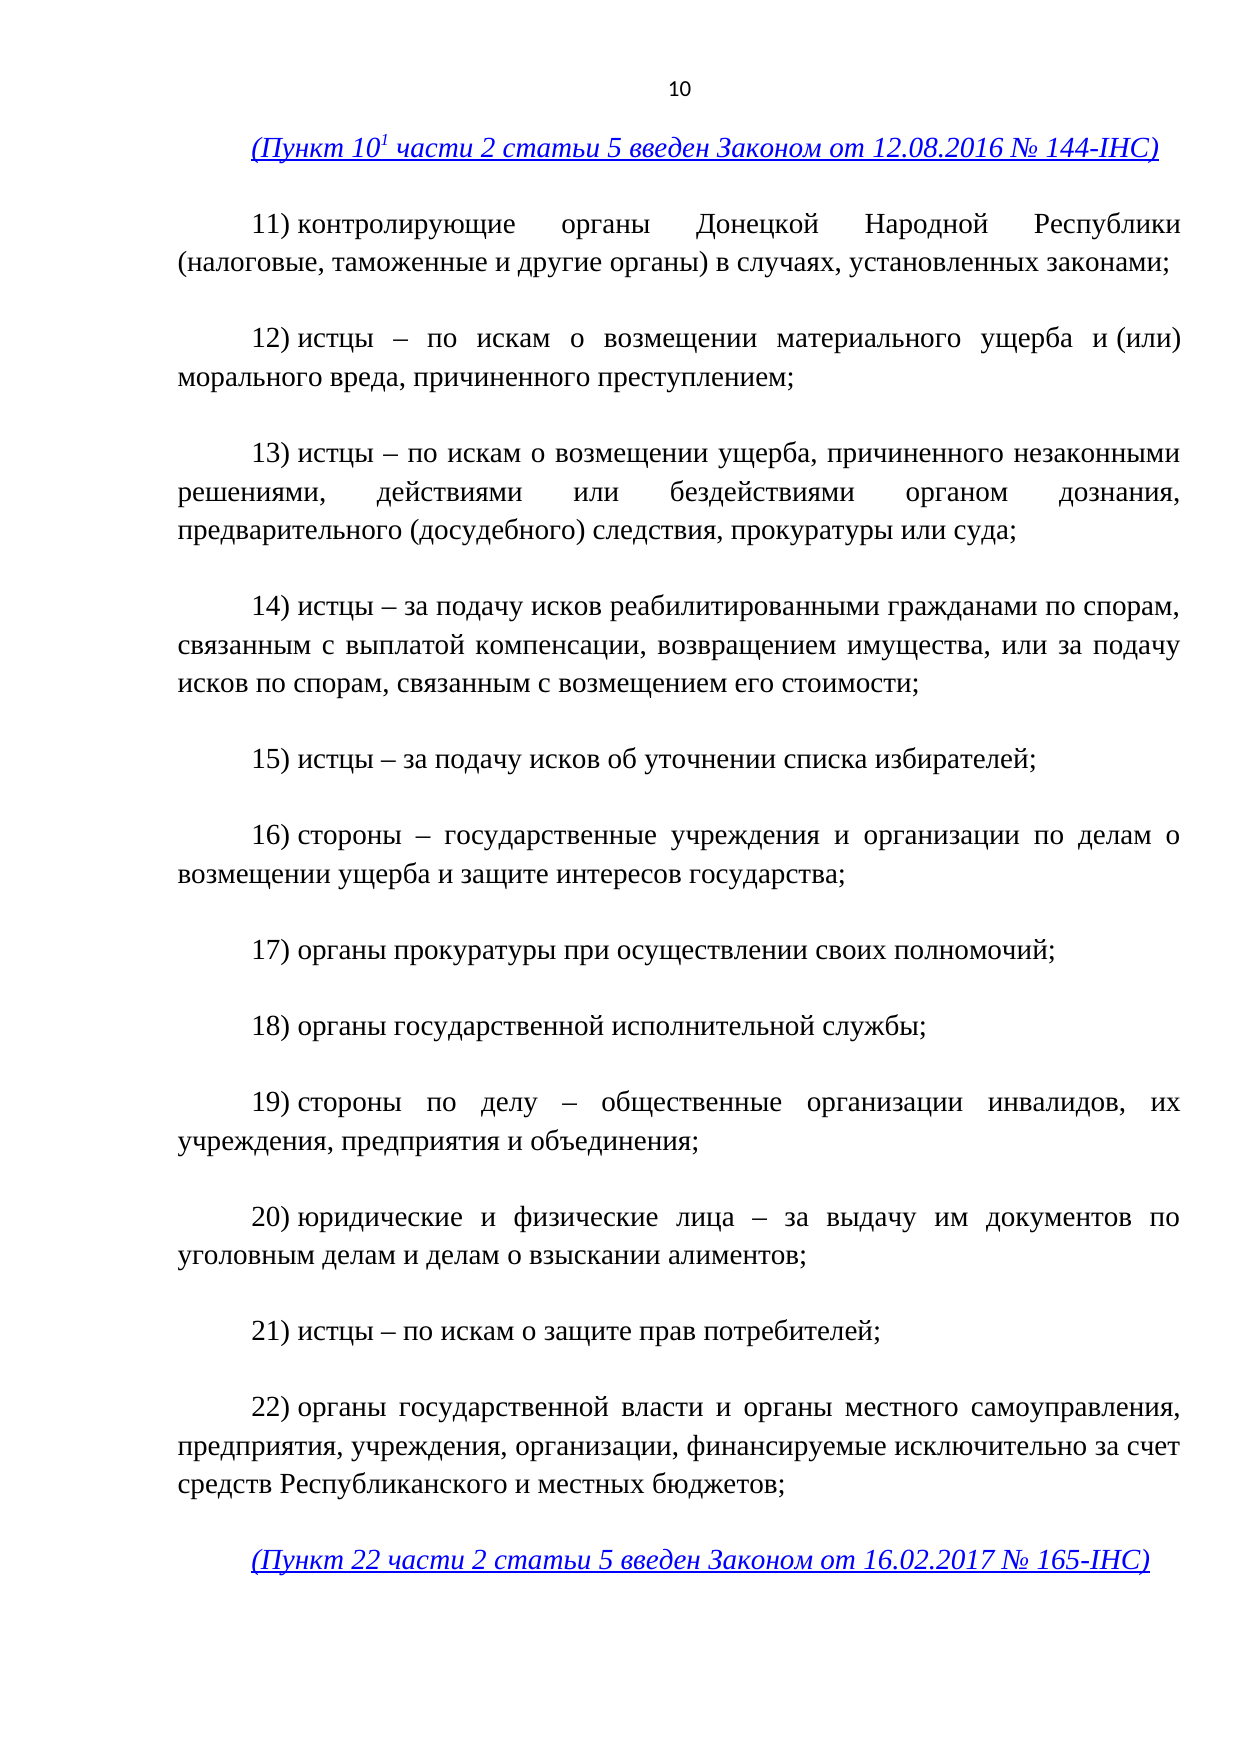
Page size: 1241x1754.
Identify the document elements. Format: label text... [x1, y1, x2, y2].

text 16) стороны – государственные учреждения и организации по делам о возмещении ущерба и защите интересов государства; [177, 817, 1181, 889]
text 19) стороны по делу – общественные организации инвалидов, их учреждения, предприятия и объединения; [177, 1084, 1181, 1156]
text 12) истцы – по искам о возмещении материального ущерба и (или) морального вреда, причиненного преступлением; [177, 321, 1181, 393]
text 21) истцы – по искам о защите прав потребителей; [177, 1313, 1181, 1347]
text 13) истцы – по искам о возмещении ущерба, причиненного незаконными решениями, действиями или бездействиями органом дознания, предварительного (досудебного) следствия, прокуратуры или суда; [177, 435, 1181, 546]
text 15) истцы – за подачу исков об уточнении списка избирателей; [177, 741, 1181, 775]
text 22) органы государственной власти и органы местного самоуправления, предприятия, учреждения, организации, финансируемые исключительно за счет средств Республиканского и местных бюджетов; [177, 1389, 1181, 1428]
text (Пункт 22 части 2 статьи 5 введен Законом от 16.02.2017 № 165-IНС) [177, 1542, 1181, 1576]
text 17) органы прокуратуры при осуществлении своих полномочий; [177, 932, 1181, 966]
text 20) юридические и физические лица – за выдачу им документов по уголовным делам и делам о взыскании алиментов; [177, 1199, 1181, 1271]
text 14) истцы – за подачу исков реабилитированными гражданами по спорам, связанным с выплатой компенсации, возвращением имущества, или за подачу исков по спорам, связанным с возмещением его стоимости; [177, 588, 1181, 699]
text 22) органы государственной власти и органы местного самоуправления, предприятия, учреждения, организации, финансируемые исключительно за счет средств Республиканского и местных бюджетов; [177, 1461, 1181, 1500]
text 11) контролирующие органы Донецкой Народной Республики (налоговые, таможенные и другие органы) в случаях, установленных законами; [177, 206, 1181, 278]
list (Пункт 101 части 2 статьи 5 введен Законом от 12.08.2016 № 144-IНС) [177, 130, 1181, 163]
text 18) органы государственной исполнительной службы; [177, 1008, 1181, 1042]
